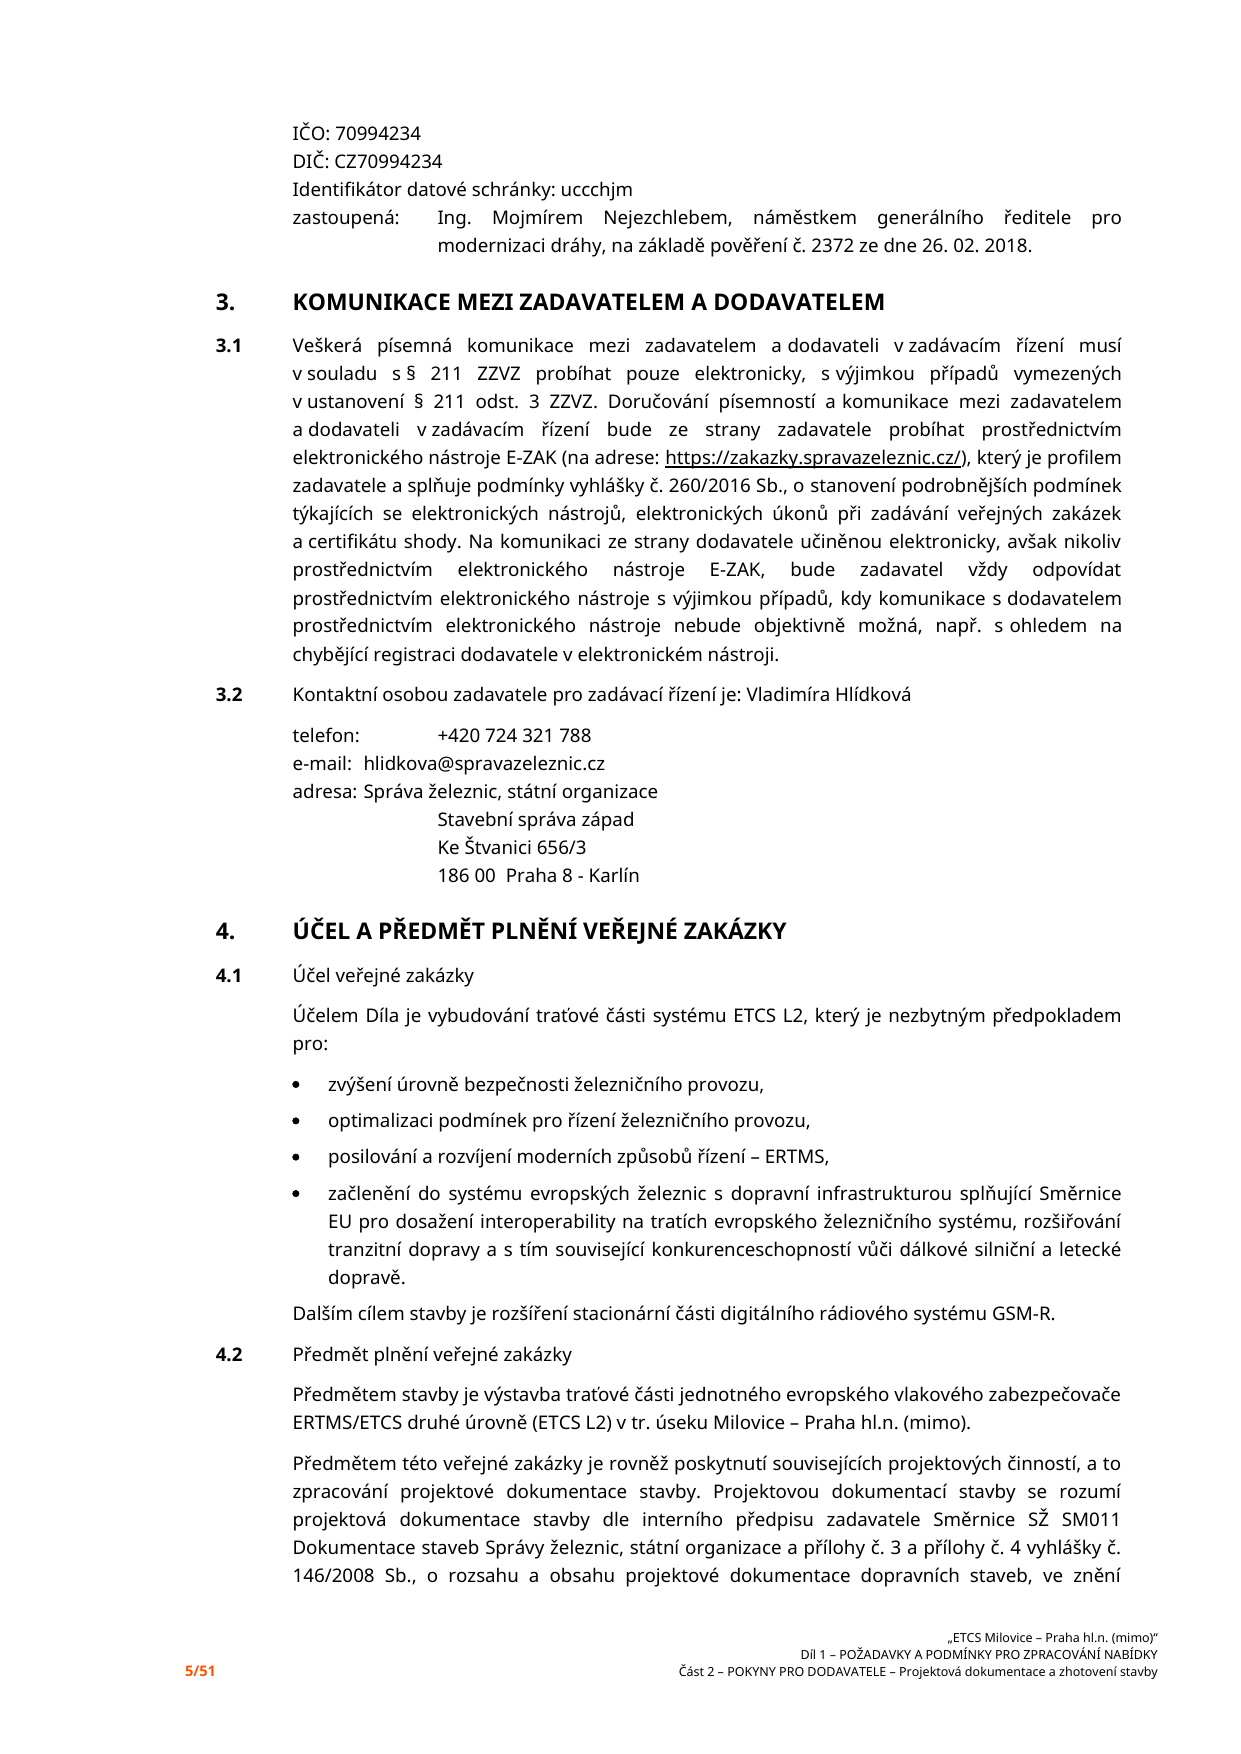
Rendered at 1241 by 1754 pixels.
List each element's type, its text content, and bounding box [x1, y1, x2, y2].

text e-mail: hlidkova@spravazeleznic.cz [292, 750, 1122, 775]
text Kontaktní osobou zadavatele pro zadávací řízení je: Vladimíra Hlídková [216, 681, 1122, 707]
text začlenění do systému evropských železnic s dopravní infrastrukturou splňující Směrnice EU pro dosažení interoperability na tratích evropského železničního systému, rozšiřování tranzitní dopravy a s tím související konkurenceschopností vůči dálkové silniční a letecké dopravě. [292, 1180, 1122, 1289]
text posilování a rozvíjení moderních způsobů řízení – ERTMS, [292, 1144, 1122, 1169]
text adresa: Správa železnic, státní organizace [292, 778, 1122, 803]
text IČO: 70994234 [292, 121, 1122, 146]
list Účelem Díla je vybudování traťové části systému ETCS L2, který je nezbytným předpokladem pro: [292, 1002, 1122, 1056]
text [292, 1450, 1122, 1588]
text zvýšení úrovně bezpečnosti železničního provozu, [292, 1071, 1122, 1096]
text KOMUNIKACE MEZI ZADAVATELEM a DODAVATELEM [216, 286, 1122, 317]
text Účel veřejné zakázky [216, 962, 1122, 987]
text DIČ: CZ70994234 [292, 149, 1122, 174]
text Předmět plnění veřejné zakázky [216, 1341, 1122, 1366]
text ÚČEL a PŘEDMĚT PLNĚNÍ VEŘEJNÉ ZAKÁZKY [216, 915, 1122, 946]
text optimalizaci podmínek pro řízení železničního provozu, [292, 1107, 1122, 1133]
list Dalším cílem stavby je rozšíření stacionární části digitálního rádiového systému GSM-R. [292, 1300, 1122, 1326]
text telefon: +420 724 321 788 [292, 722, 1122, 747]
text zastoupená: Ing. Mojmírem Nejezchlebem, náměstkem generálního ředitele pro modernizaci dráhy, na základě pověření č. 2372 ze dne 26. 02. 2018. [292, 205, 1122, 258]
text Stavební správa západ [292, 806, 1122, 831]
text 186 00 Praha 8 - Karlín [292, 862, 1122, 887]
text Ke Štvanici 656/3 [292, 834, 1122, 859]
text Veškerá písemná komunikace mezi zadavatelem a dodavateli v zadávacím řízení musí v souladu s § 211 ZZVZ probíhat pouze elektronicky, s výjimkou případů vymezených v ustanovení § 211 odst. 3 ZZVZ. Doručování písemností a komunikace mezi zadavatelem a dodavateli v zadávacím řízení bude ze strany zadavatele probíhat prostřednictvím elektronického nástroje E-ZAK (na adrese: https://zakazky.spravazeleznic.cz/), který je profilem zadavatele a splňuje podmínky vyhlášky č. 260/2016 Sb., o stanovení podrobnějších podmínek týkajících se elektronických nástrojů, elektronických úkonů při zadávání veřejných zakázek a certifikátu shody. Na komunikaci ze strany dodavatele učiněnou elektronicky, avšak nikoliv prostřednictvím elektronického nástroje E-ZAK, bude zadavatel vždy odpovídat prostřednictvím elektronického nástroje s výjimkou případů, kdy komunikace s dodavatelem prostřednictvím elektronického nástroje nebude objektivně možná, např. s ohledem na chybějící registraci dodavatele v elektronickém nástroji. [216, 333, 1122, 666]
text Předmětem stavby je výstavba traťové části jednotného evropského vlakového zabezpečovače ERTMS/ETCS druhé úrovně (ETCS L2) v tr. úseku Milovice – Praha hl.n. (mimo). [292, 1381, 1122, 1435]
text Identifikátor datové schránky: uccchjm [292, 177, 1122, 202]
